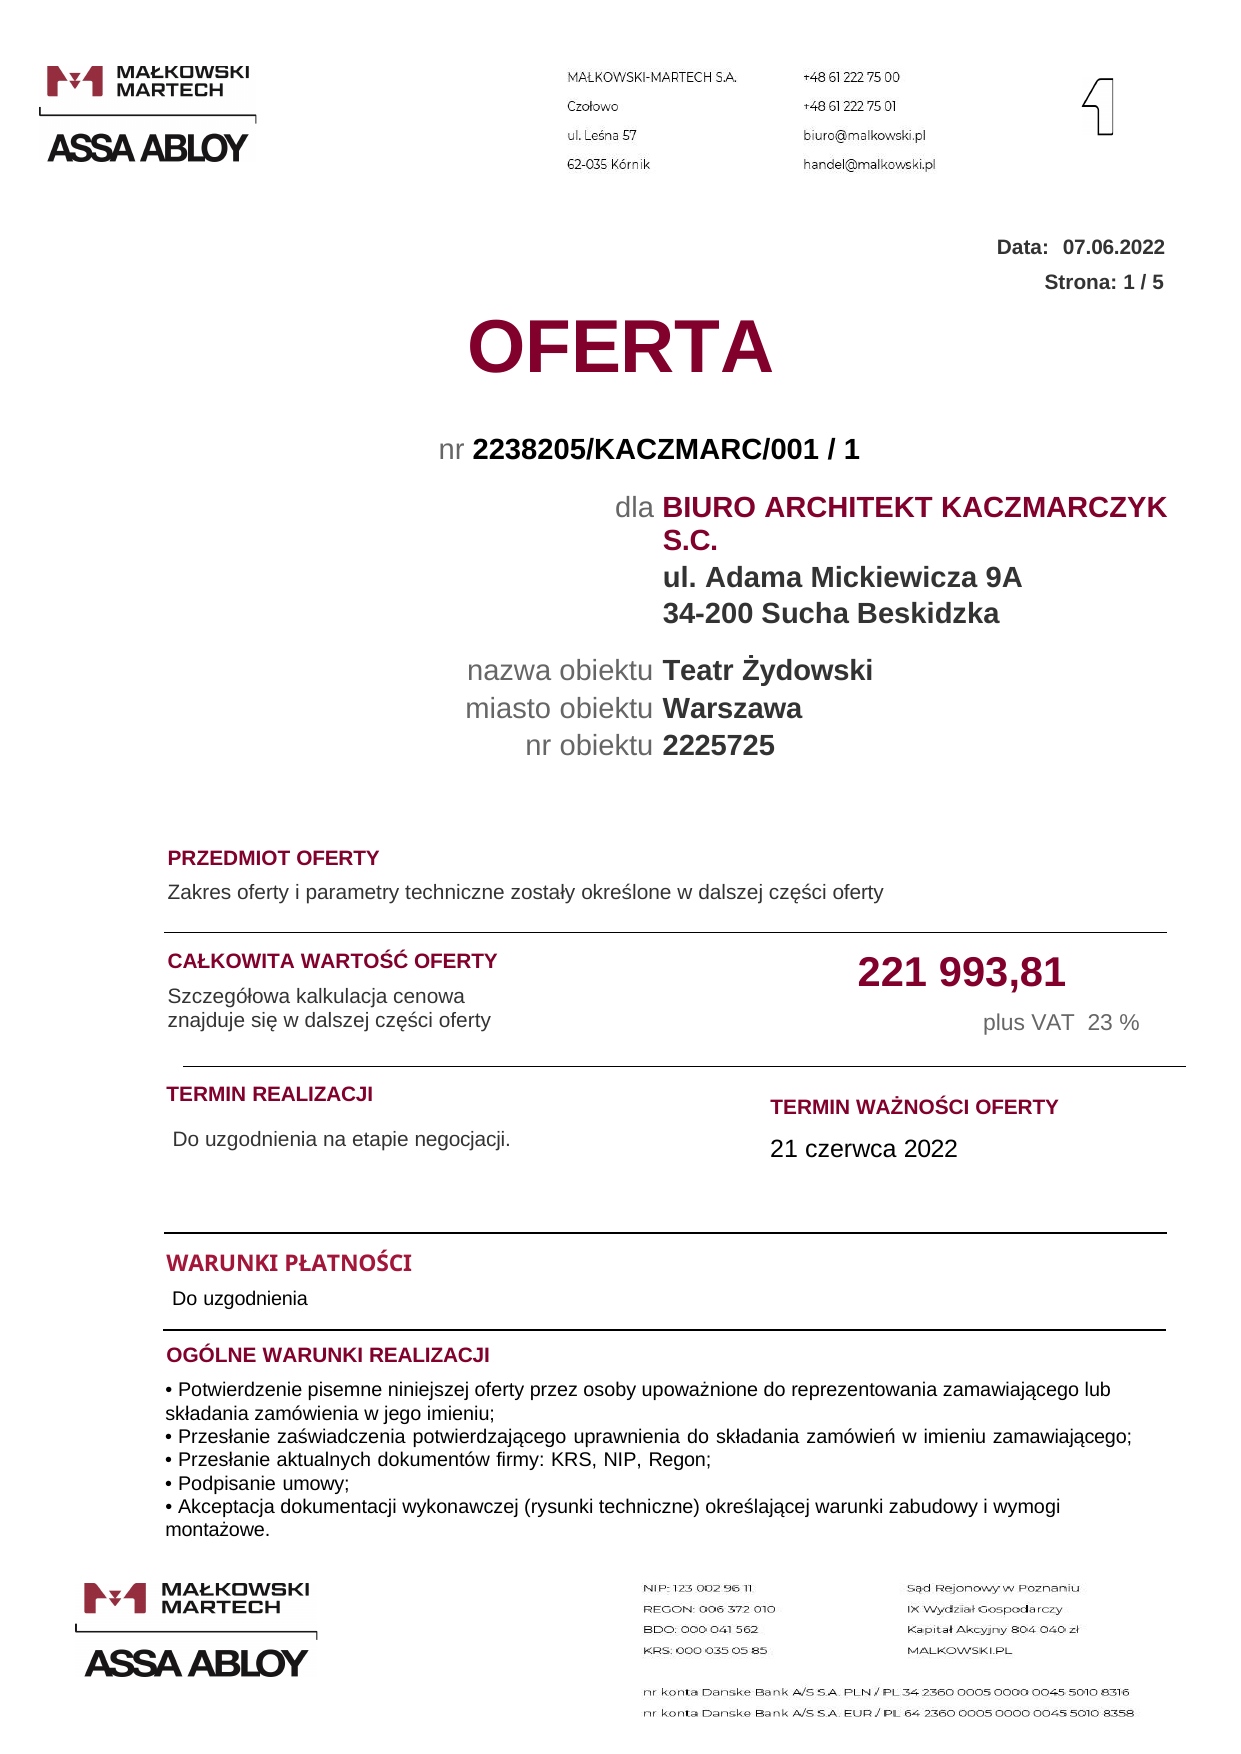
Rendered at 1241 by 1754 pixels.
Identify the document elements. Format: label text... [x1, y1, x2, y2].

text nazwa obiektu Teatr Żydowski [467, 653, 1234, 687]
subtitle 23 % [1087, 1009, 1234, 1035]
text nr obiektu 2225725 [525, 728, 1234, 762]
picture [566, 68, 937, 174]
text miasto obiektu Warszawa [465, 691, 1234, 724]
picture [39, 66, 257, 162]
text WARUNKI PŁATNOŚCI [166, 1247, 1234, 1278]
text Strona: 1 / 5 [0, 270, 1165, 294]
list Przesłanie aktualnych dokumentów firmy: KRS, NIP, Regon; [165, 1448, 1234, 1471]
subtitle OGÓLNE WARUNKI REALIZACJI [166, 1343, 1234, 1367]
picture [640, 1583, 1141, 1717]
subtitle TERMIN REALIZACJI [166, 1081, 379, 1105]
text TERMIN WAŻNOŚCI OFERTY [770, 1095, 1234, 1119]
text Szczegółowa kalkulacja cenowa znajduje się w dalszej części oferty [167, 983, 541, 1031]
title OFERTA [465, 302, 777, 389]
list Przesłanie zaświadczenia potwierdzającego uprawnienia do składania zamówień w imieniu zamawiającego; [165, 1425, 1234, 1448]
list Potwierdzenie pisemne niniejszej oferty przez osoby upoważnione do reprezentowania zamawiającego lub składania zamówienia w jego imieniu; [165, 1378, 1136, 1424]
text Data: 07.06.2022 [0, 235, 1165, 259]
picture [75, 1583, 318, 1677]
text Do uzgodnienia na etapie negocjacji. 21 czerwca 2022 [172, 1123, 1234, 1163]
text Do uzgodnienia [172, 1287, 1234, 1309]
subtitle PRZEDMIOT OFERTY [167, 845, 883, 869]
list Akceptacja dokumentacji wykonawczej (rysunki techniczne) określającej warunki zabudowy i wymogi montażowe. [165, 1495, 1084, 1541]
text ul. Adama Mickiewicza 9A 34-200 Sucha Beskidzka [663, 560, 1023, 629]
subtitle CAŁKOWITA WARTOŚĆ OFERTY [167, 949, 883, 973]
picture [1081, 77, 1114, 136]
text dla BIURO ARCHITEKT KACZMARCZYK S.C. [615, 490, 1179, 557]
text nr 2238205/KACZMARC/001 / 1 [438, 432, 1234, 466]
list Podpisanie umowy; [165, 1472, 1234, 1494]
subtitle plus VAT [983, 1009, 1076, 1035]
text Zakres oferty i parametry techniczne zostały określone w dalszej części oferty [167, 880, 883, 904]
